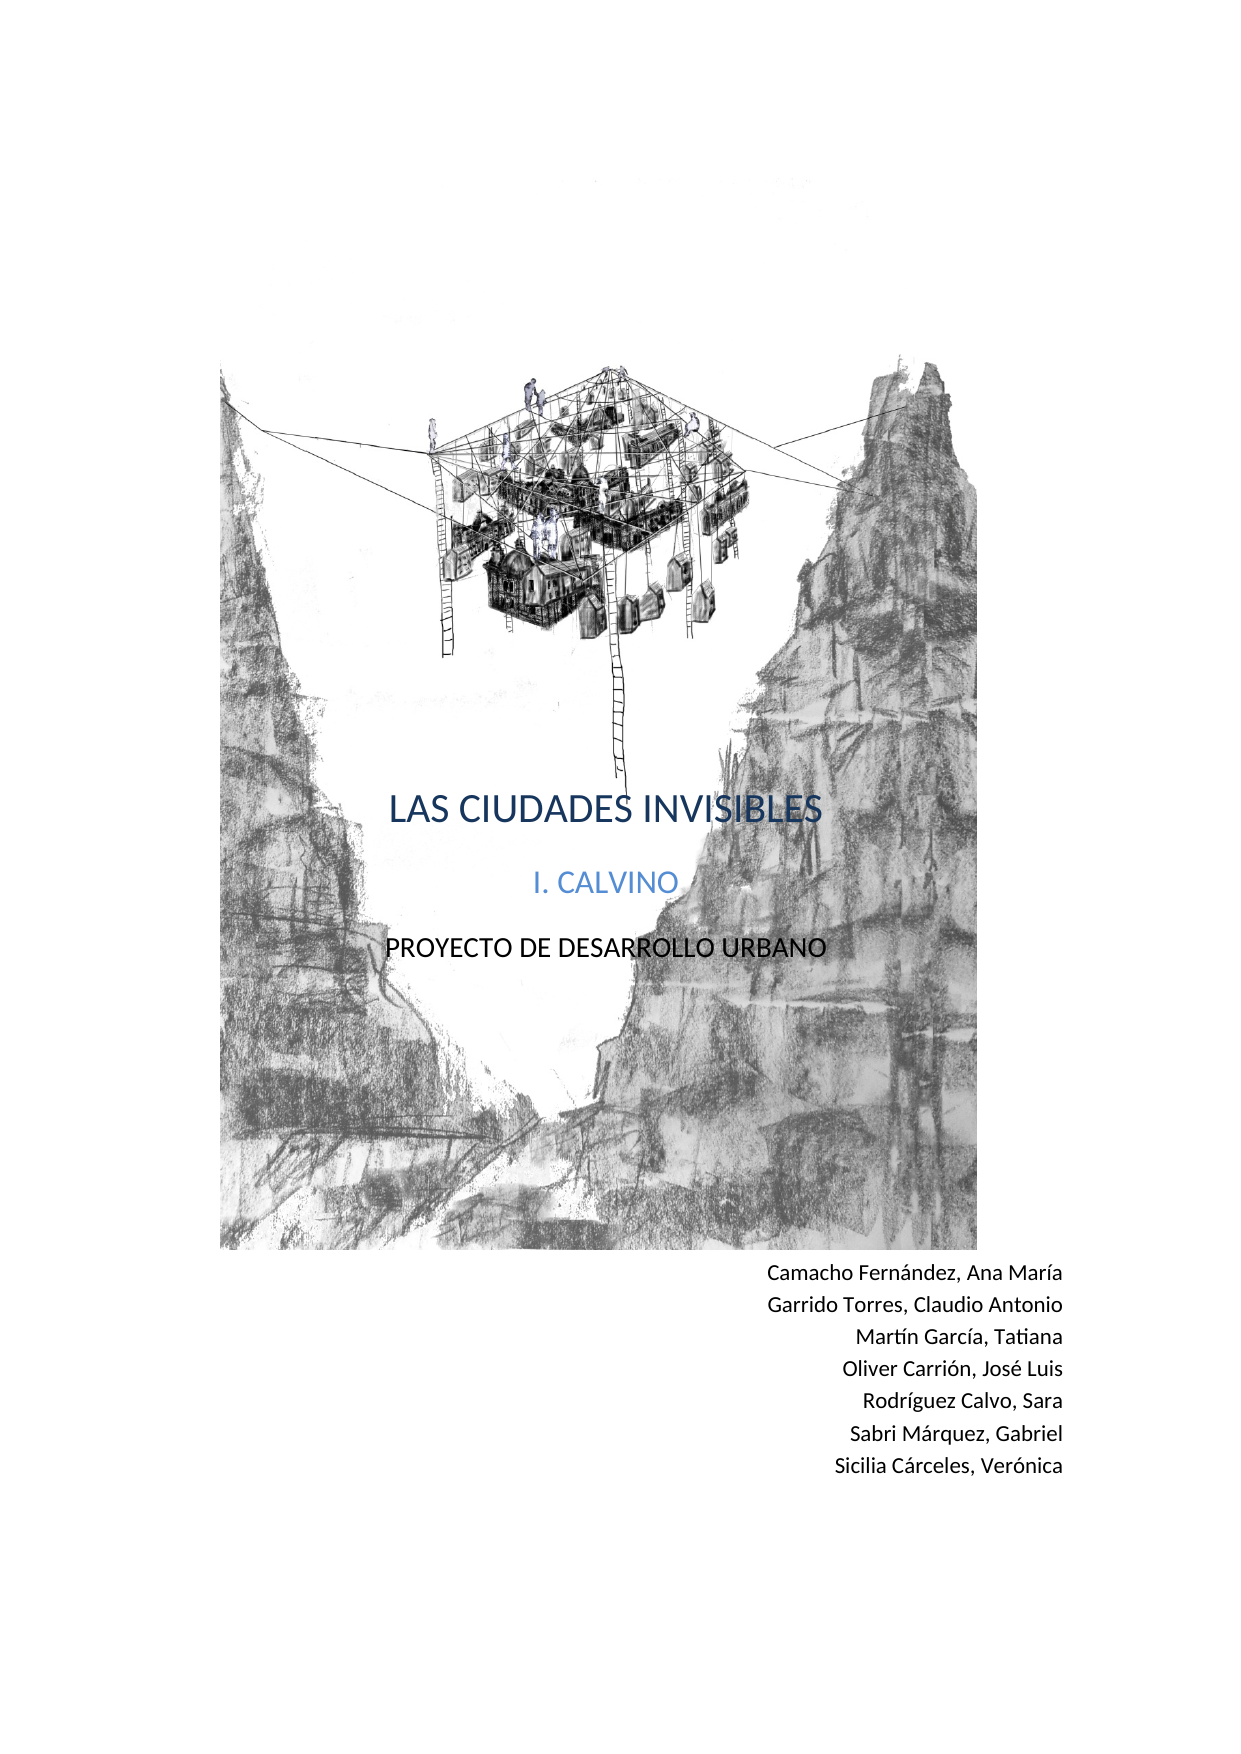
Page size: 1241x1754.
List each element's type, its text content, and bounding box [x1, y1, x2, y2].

text Garrido Torres, Claudio Antonio [177, 1290, 1063, 1318]
text Sabri Márquez, Gabriel [177, 1419, 1063, 1447]
text Oliver Carrión, José Luis [177, 1354, 1063, 1382]
text Rodríguez Calvo, Sara [177, 1387, 1063, 1414]
picture [220, 178, 977, 1250]
text Martín García, Tatiana [177, 1322, 1063, 1350]
text Sicilia Cárceles, Verónica [177, 1451, 1063, 1479]
